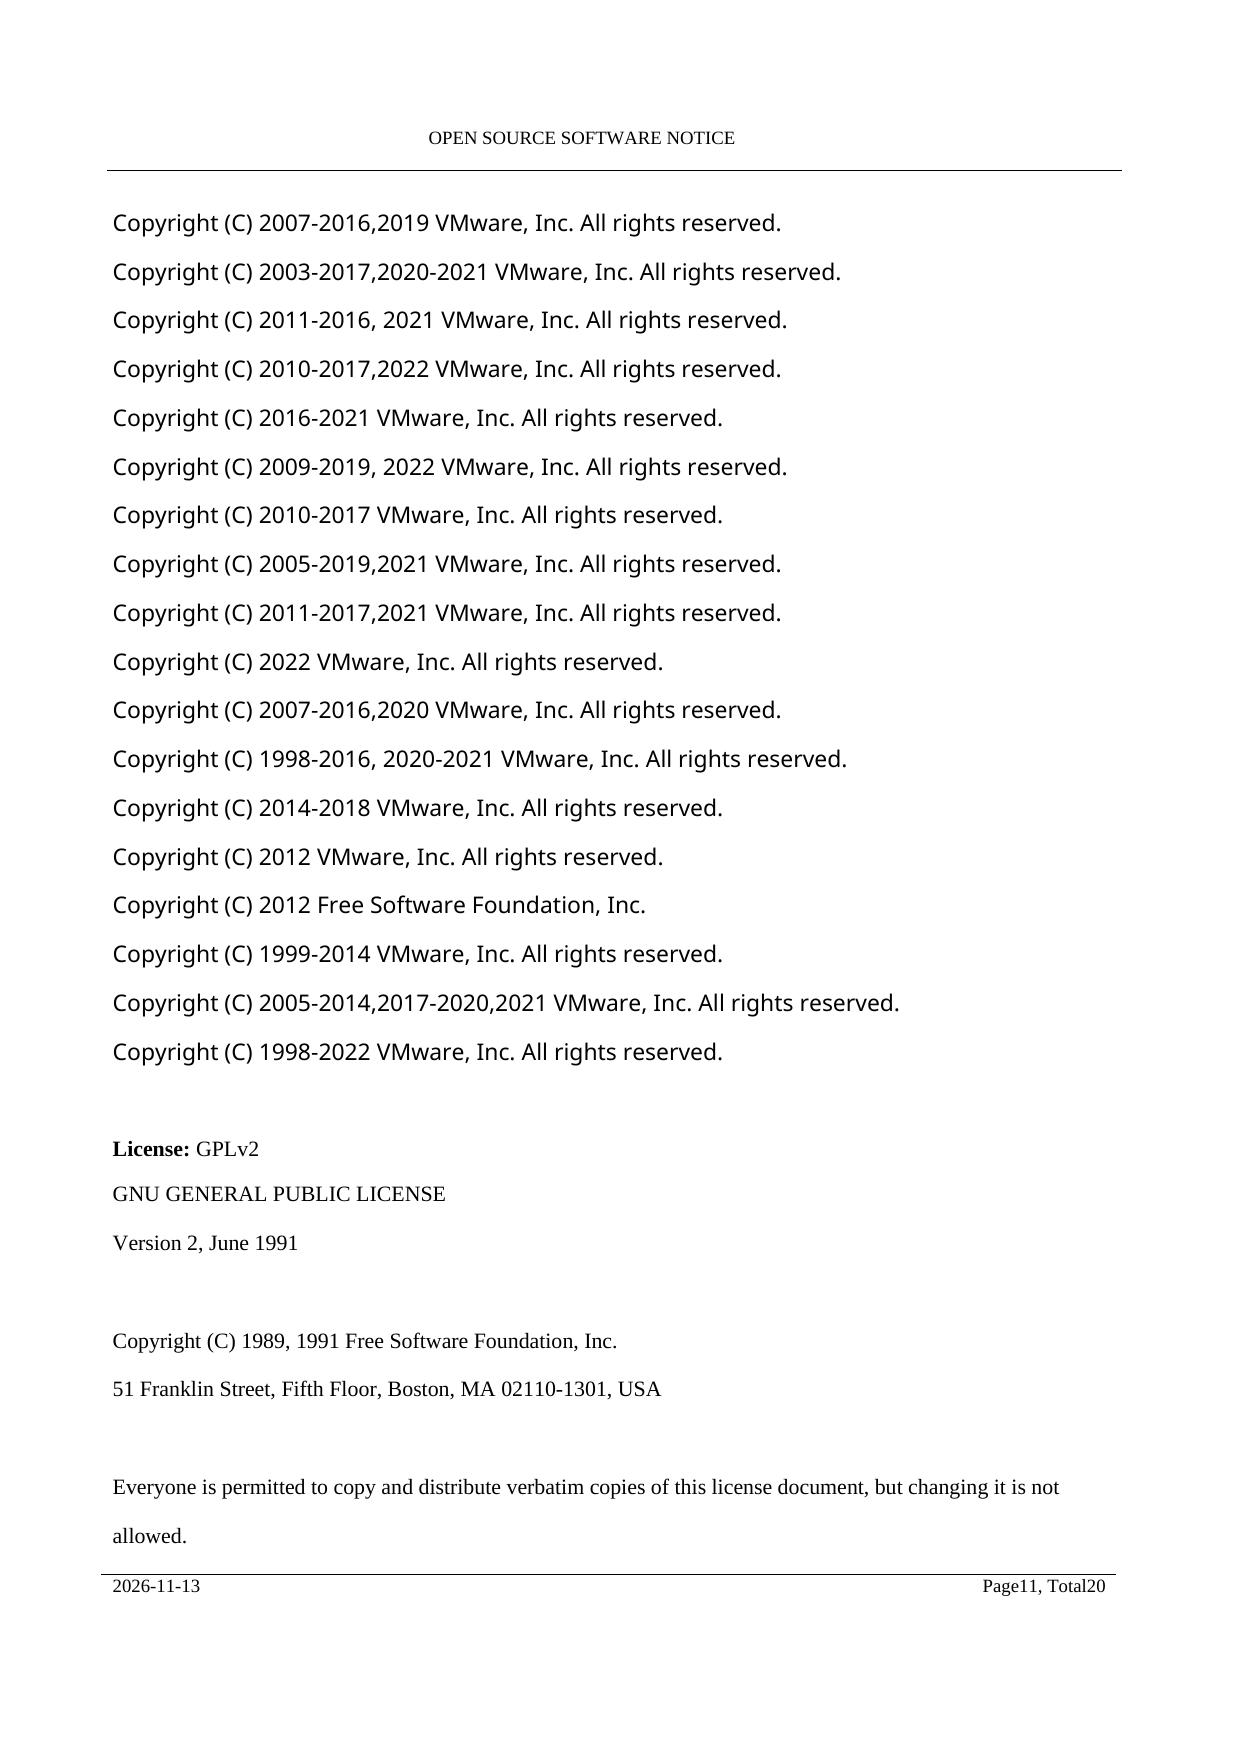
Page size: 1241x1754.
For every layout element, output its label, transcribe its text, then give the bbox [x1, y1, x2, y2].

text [112, 1178, 1128, 1551]
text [112, 206, 1128, 1116]
text License: GPLv2 [112, 1133, 1128, 1165]
